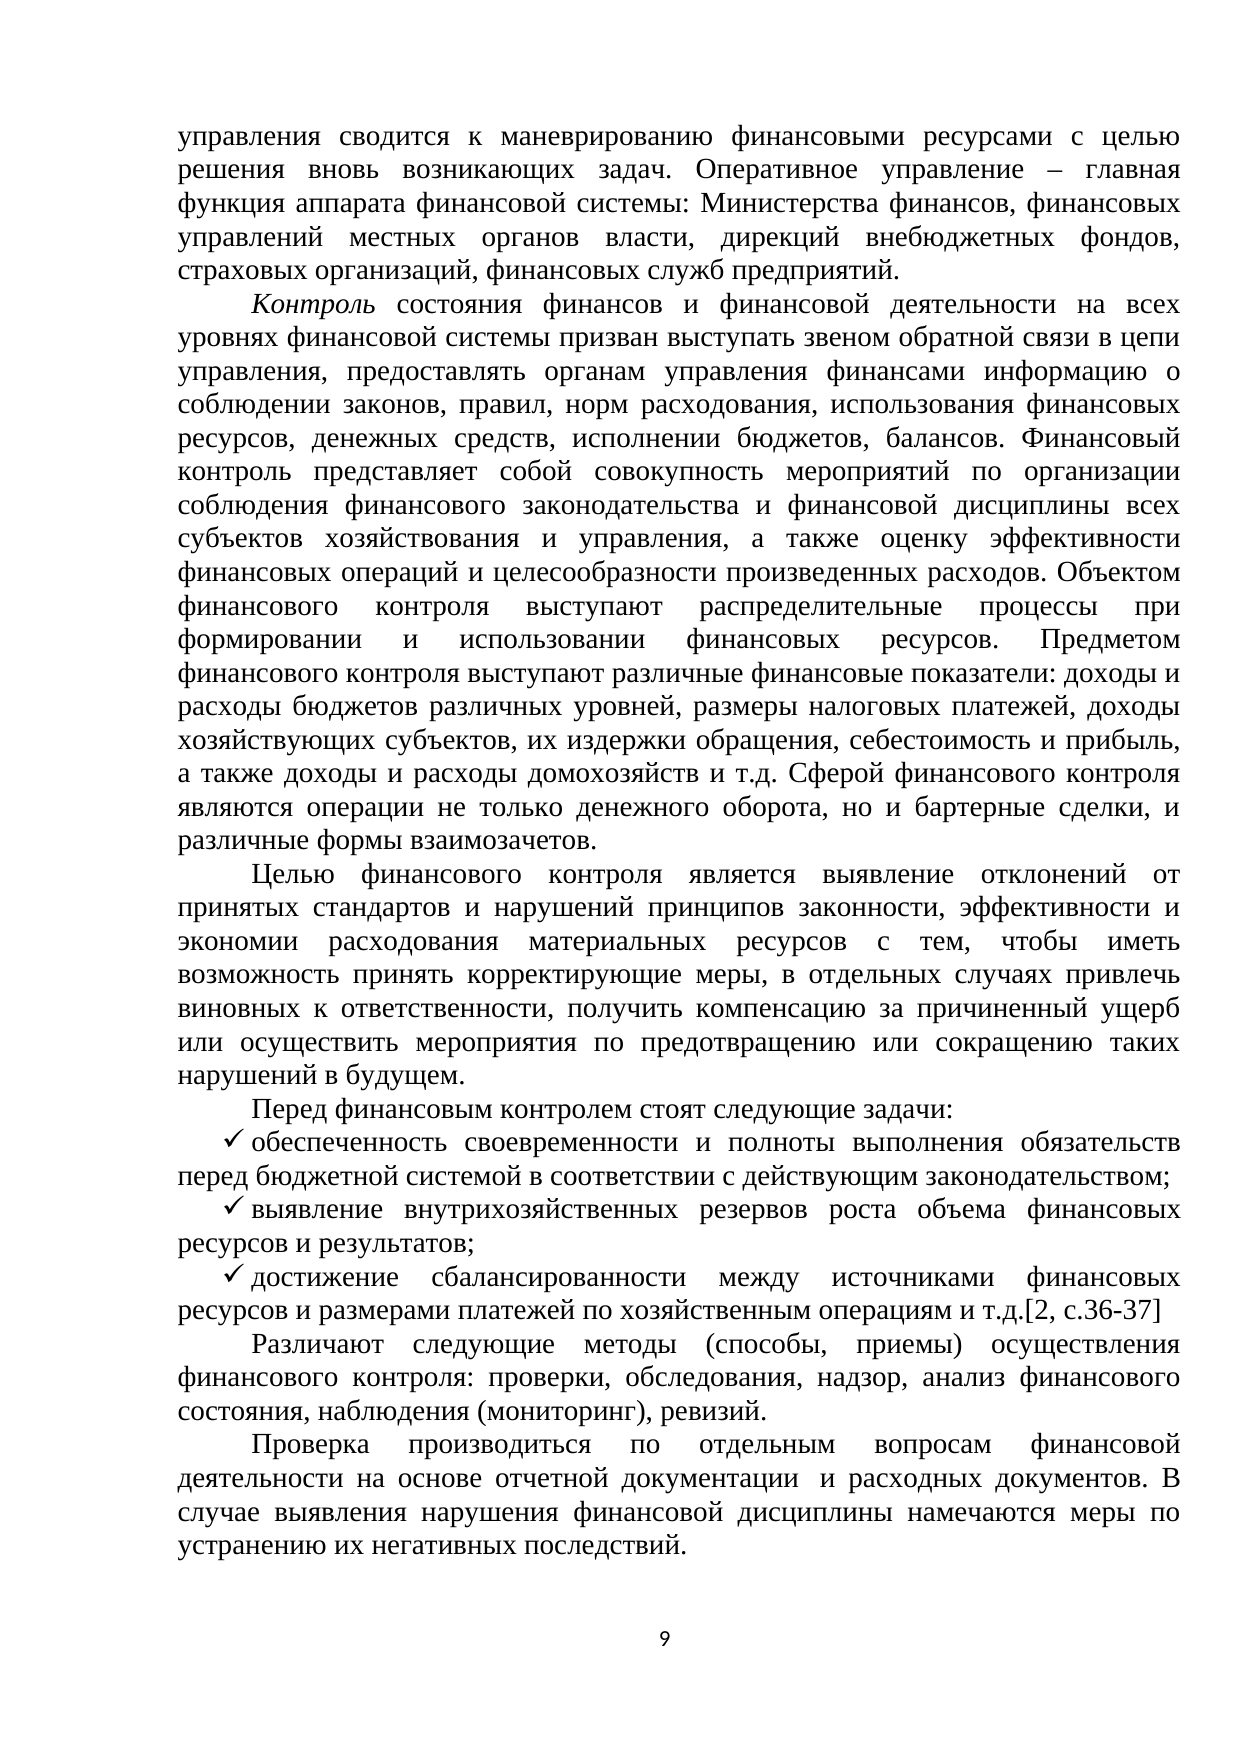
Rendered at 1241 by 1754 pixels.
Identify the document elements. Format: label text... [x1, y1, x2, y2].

list выявление внутрихозяйственных резервов роста объема финансовых ресурсов и результатов; [177, 1192, 1181, 1259]
text Контроль состояния финансов и финансовой деятельности на всех уровнях финансовой системы призван выступать звеном обратной связи в цепи управления, предоставлять органам управления финансами информацию о соблюдении законов, правил, норм расходования, использования финансовых ресурсов, денежных средств, исполнении бюджетов, балансов. Финансовый контроль представляет собой совокупность мероприятий по организации соблюдения финансового законодательства и финансовой дисциплины всех субъектов хозяйствования и управления, а также оценку эффективности финансовых операций и целесообразности произведенных расходов. Объектом финансового контроля выступают распределительные процессы при формировании и использовании финансовых ресурсов. Предметом финансового контроля выступают различные финансовые показатели: доходы и расходы бюджетов различных уровней, размеры налоговых платежей, доходы хозяйствующих субъектов, их издержки обращения, себестоимость и прибыль, а также доходы и расходы домохозяйств и т.д. Сферой финансового контроля являются операции не только денежного оборота, но и бартерные сделки, и различные формы взаимозачетов. [177, 286, 1181, 856]
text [177, 118, 1181, 286]
text Перед финансовым контролем стоят следующие задачи: [177, 1091, 1181, 1124]
text Различают следующие методы (способы, приемы) осуществления финансового контроля: проверки, обследования, надзор, анализ финансового состояния, наблюдения (мониторинг), ревизий. [177, 1326, 1181, 1427]
list обеспеченность своевременности и полноты выполнения обязательств перед бюджетной системой в соответствии с действующим законодательством; [177, 1124, 1181, 1192]
text Целью финансового контроля является выявление отклонений от принятых стандартов и нарушений принципов законности, эффективности и экономии расходования материальных ресурсов с тем, чтобы иметь возможность принять корректирующие меры, в отдельных случаях привлечь виновных к ответственности, получить компенсацию за причиненный ущерб или осуществить мероприятия по предотвращению или сокращению таких нарушений в будущем. [177, 856, 1181, 1091]
text Проверка производиться по отдельным вопросам финансовой деятельности на основе отчетной документации и расходных документов. В случае выявления нарушения финансовой дисциплины намечаются меры по устранению их негативных последствий. [177, 1427, 1181, 1561]
list достижение сбалансированности между источниками финансовых ресурсов и размерами платежей по хозяйственным операциям и т.д.[2, с.36-37] [177, 1259, 1181, 1326]
